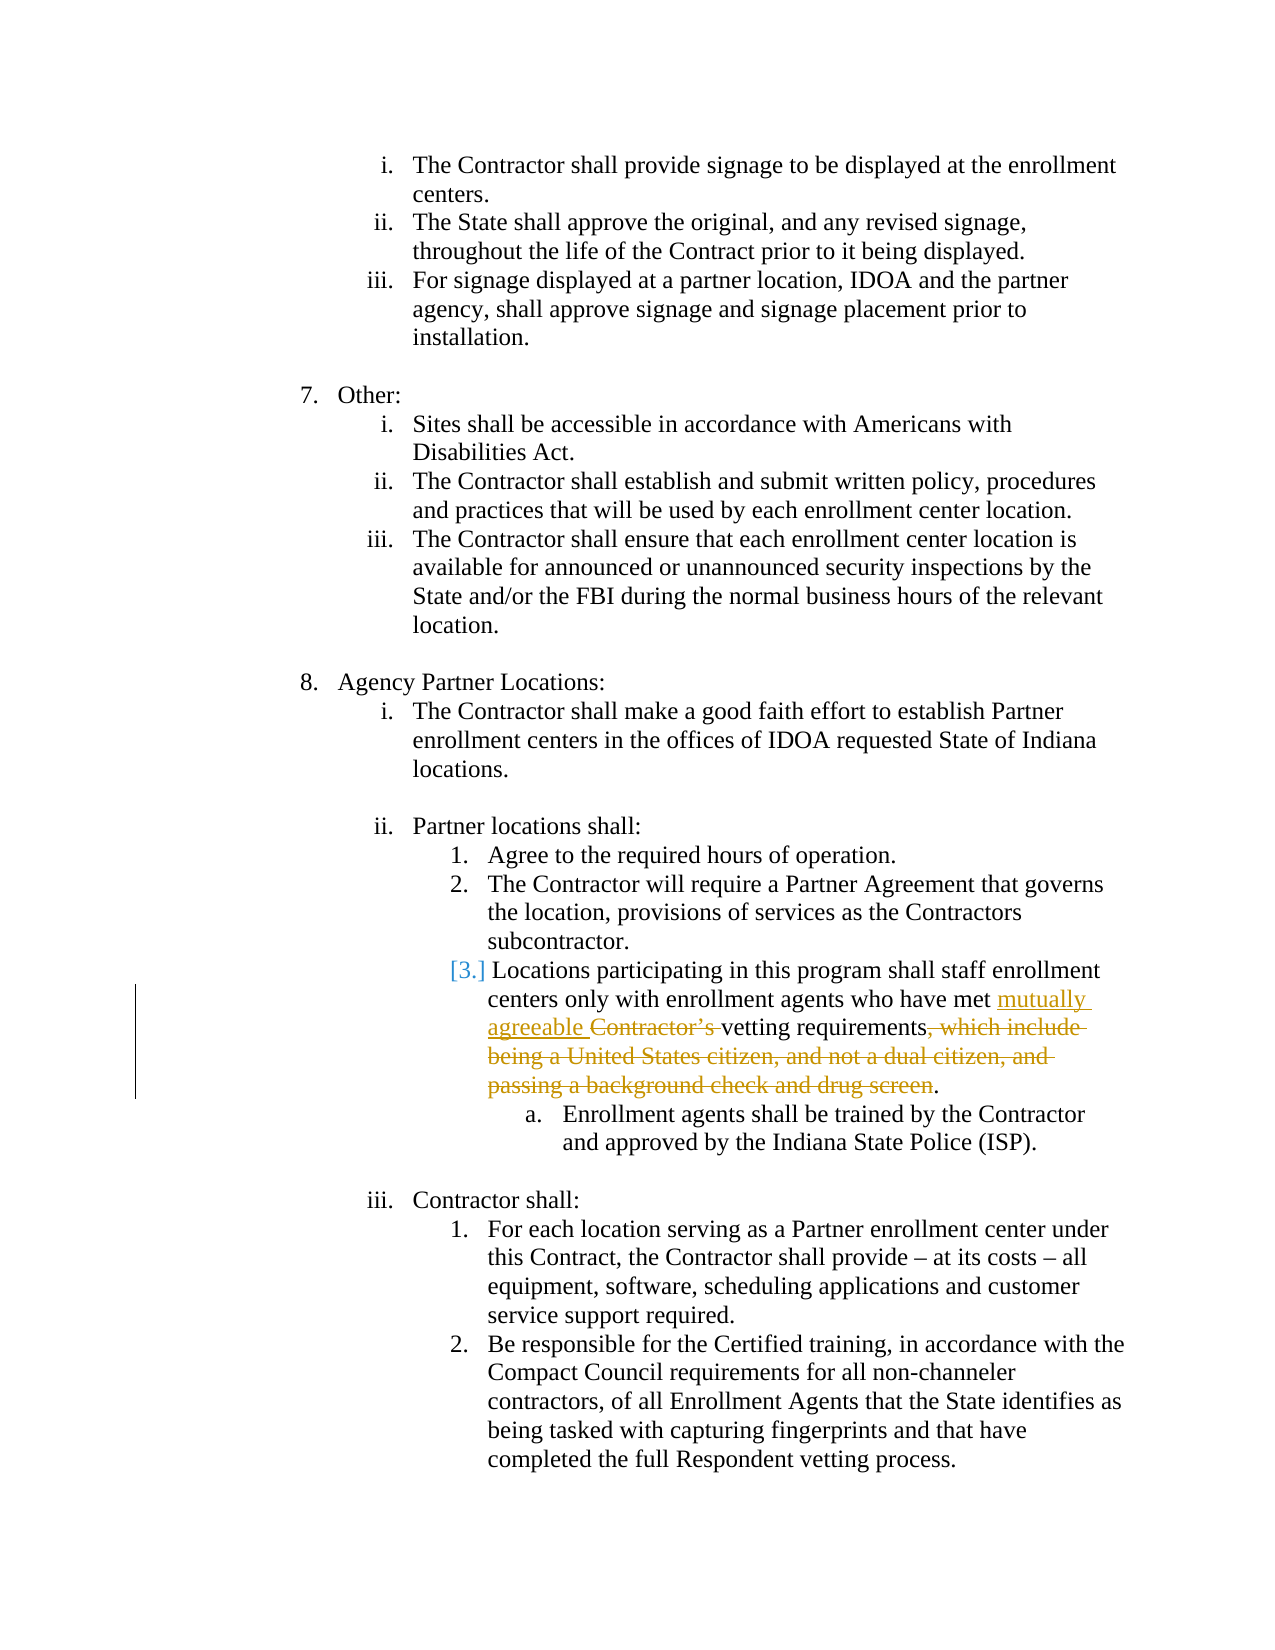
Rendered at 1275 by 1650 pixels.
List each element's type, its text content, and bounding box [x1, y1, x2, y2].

list The Contractor shall ensure that each enrollment center location is available for announced or unannounced security inspections by the State and/or the FBI during the normal business hours of the relevant location. [394, 524, 1125, 639]
list Agency Partner Locations: [300, 667, 1125, 696]
list Other: [300, 380, 1125, 409]
list The Contractor shall make a good faith effort to establish Partner enrollment centers in the offices of IDOA requested State of Indiana locations. [394, 696, 1125, 782]
list For signage displayed at a partner location, IDOA and the partner agency, shall approve signage and signage placement prior to installation. [394, 265, 1125, 351]
list The Contractor will require a Partner Agreement that governs the location, provisions of services as the Contractors subcontractor. [450, 869, 1125, 955]
list The Contractor shall establish and submit written policy, procedures and practices that will be used by each enrollment center location. [394, 466, 1125, 524]
list Partner locations shall: [394, 811, 1125, 840]
list For each location serving as a Partner enrollment center under this Contract, the Contractor shall provide – at its costs – all equipment, software, scheduling applications and customer service support required. [450, 1214, 1125, 1329]
list The Contractor shall provide signage to be displayed at the enrollment centers. [394, 150, 1125, 207]
list Agree to the required hours of operation. [450, 840, 1125, 869]
list Contractor shall: [394, 1185, 1125, 1214]
list Be responsible for the Certified training, in accordance with the Compact Council requirements for all non-channeler contractors, of all Enrollment Agents that the State identifies as being tasked with capturing fingerprints and that have completed the full Respondent vetting process. [450, 1329, 1125, 1472]
list Enrollment agents shall be trained by the Contractor and approved by the Indiana State Police (ISP). [525, 1099, 1125, 1156]
list The State shall approve the original, and any revised signage, throughout the life of the Contract prior to it being displayed. [394, 207, 1125, 265]
list Sites shall be accessible in accordance with Americans with Disabilities Act. [394, 409, 1125, 466]
list Locations participating in this program shall staff enrollment centers only with enrollment agents who have met vetting requirements. [450, 955, 1125, 1099]
